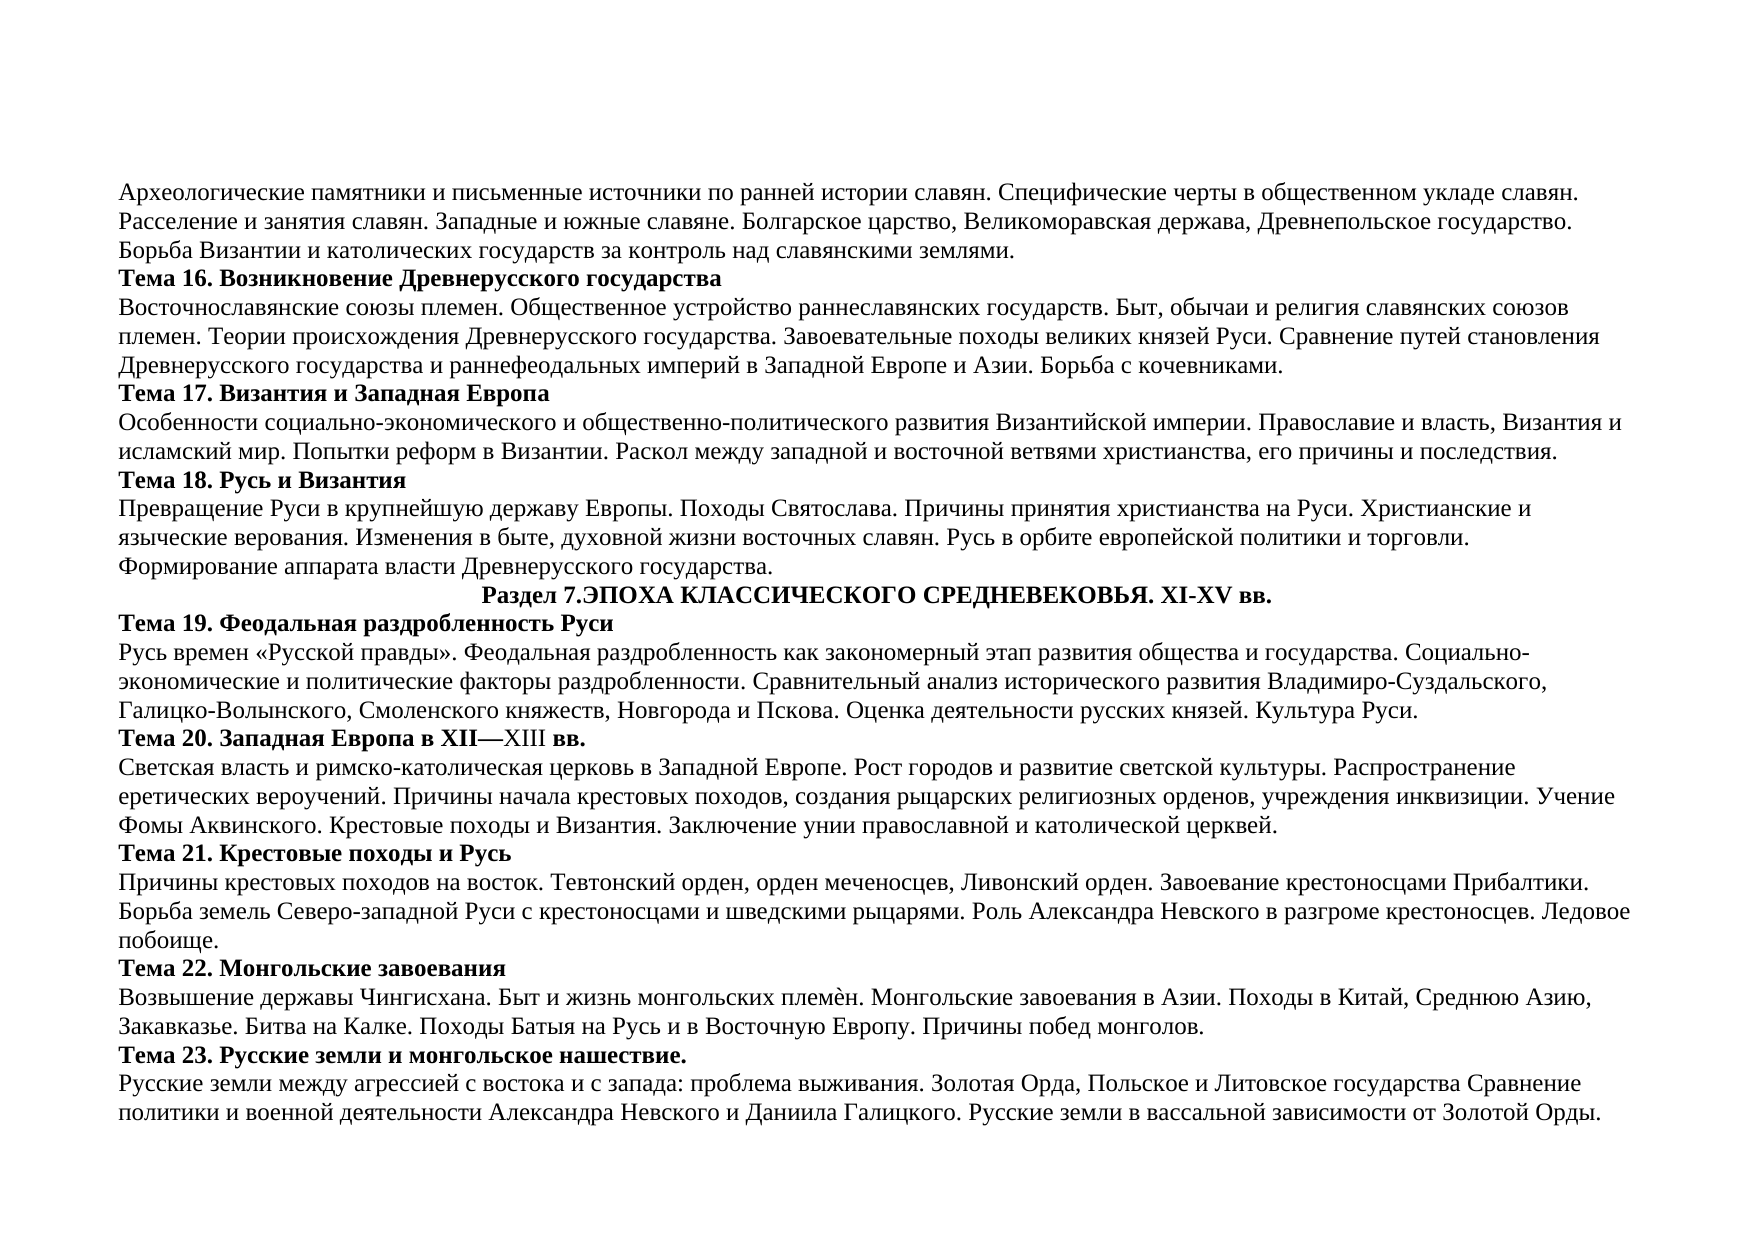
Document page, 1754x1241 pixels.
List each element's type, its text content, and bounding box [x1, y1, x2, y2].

text Возвышение державы Чингисхана. Быт и жизнь монгольских племѐн. Монгольские завоевания в Азии. Походы в Китай, Среднюю Азию, Закавказье. Битва на Калке. Походы Батыя на Русь и в Восточную Европу. Причины побед монголов. Тема 23. Русские земли и монгольское нашествие. [118, 982, 1636, 1068]
text Раздел 7.ЭПОХА КЛАССИЧЕСКОГО СРЕДНЕВЕКОВЬЯ. XI-XV вв. [118, 580, 1636, 608]
text Тема 20. Западная Европа в XII—XIII вв. Светская власть и римско-католическая церковь в Западной Европе. Рост городов и развитие светской культуры. Распространение еретических вероучений. Причины начала крестовых походов, создания рыцарских религиозных орденов, учреждения инквизиции. Учение Фомы Аквинского. Крестовые походы и Византия. Заключение унии православной и католической церквей. [118, 723, 1636, 838]
text Тема 17. Византия и Западная Европа Особенности социально-экономического и общественно-политического развития Византийской империи. Православие и власть, Византия и исламский мир. Попытки реформ в Византии. Раскол между западной и восточной ветвями христианства, его причины и последствия. [118, 378, 1636, 465]
text Тема 19. Феодальная раздробленность Руси Русь времен «Русской правды». Феодальная раздробленность как закономерный этап развития общества и государства. Социально-экономические и политические факторы раздробленности. Сравнительный анализ исторического развития Владимиро-Суздальского, Галицко-Волынского, Смоленского княжеств, Новгорода и Пскова. Оценка деятельности русских князей. Культура Руси. [118, 608, 1636, 723]
text Тема 21. Крестовые походы и Русь Причины крестовых походов на восток. Тевтонский орден, орден меченосцев, Ливонский орден. Завоевание крестоносцами Прибалтики. Борьба земель Северо-западной Руси с крестоносцами и шведскими рыцарями. Роль Александра Невского в разгроме крестоносцев. Ледовое побоище. Тема 22. Монгольские завоевания [118, 838, 1636, 982]
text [118, 1068, 1636, 1126]
text Тема 18. Русь и Византия Превращение Руси в крупнейшую державу Европы. Походы Святослава. Причины принятия христианства на Руси. Христианские и языческие верования. Изменения в быте, духовной жизни восточных славян. Русь в орбите европейской политики и торговли. Формирование аппарата власти Древнерусского государства. [118, 465, 1636, 580]
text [118, 177, 1636, 378]
